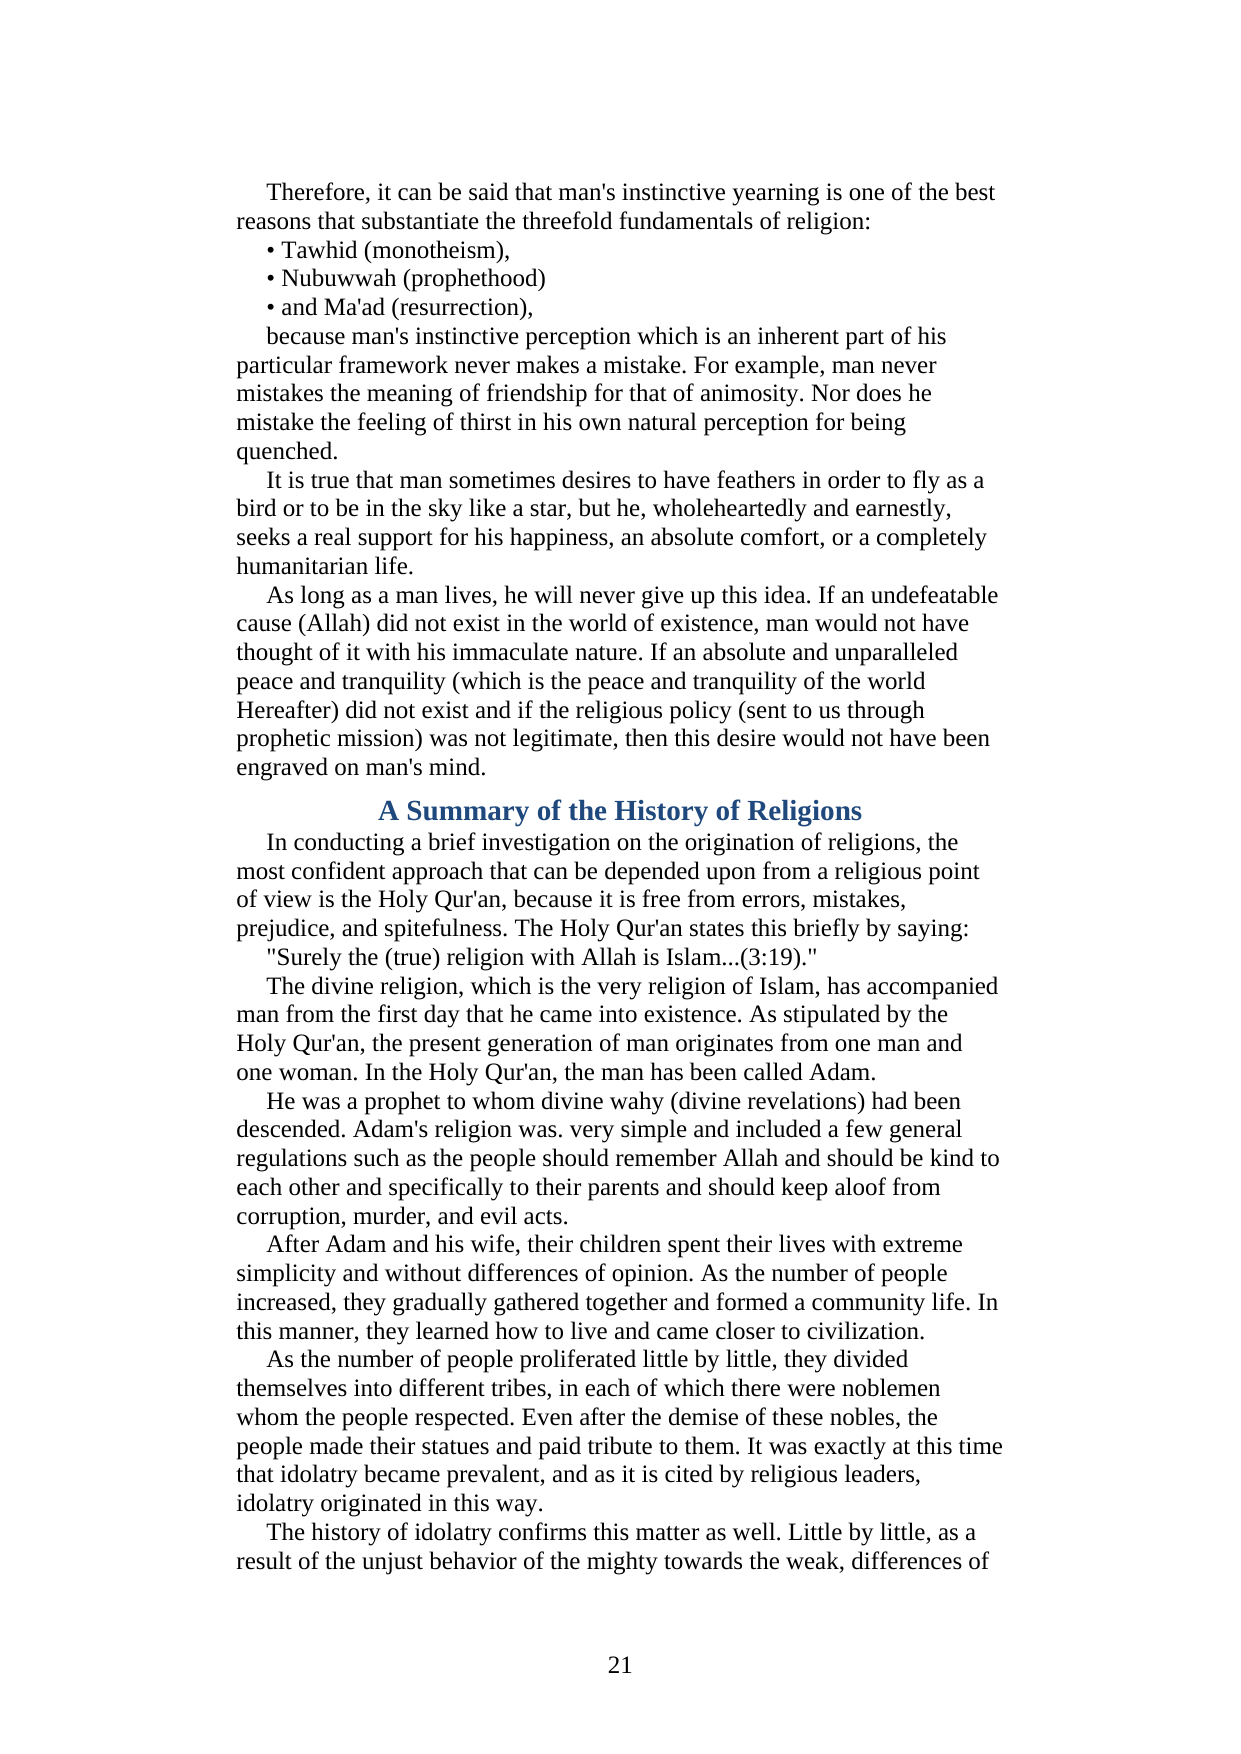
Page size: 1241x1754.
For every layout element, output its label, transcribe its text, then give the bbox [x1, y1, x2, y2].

text • and Ma'ad (resurrection), [236, 292, 1004, 321]
text As the number of people proliferated little by little, they divided themselves into different tribes, in each of which there were noblemen whom the people respected. Even after the demise of these nobles, the people made their statues and paid tribute to them. It was exactly at this time that idolatry became prevalent, and as it is cited by religious leaders, idolatry originated in this way. [236, 1344, 1004, 1517]
text Therefore, it can be said that man's instinctive yearning is one of the best reasons that substantiate the threefold fundamentals of religion: [236, 177, 1004, 235]
text "Surely the (true) religion with Allah is Islam...(3:19)." [236, 942, 1004, 971]
text He was a prophet to whom divine wahy (divine revelations) had been descended. Adam's religion was. very simple and included a few general regulations such as the people should remember Allah and should be kind to each other and specifically to their parents and should keep aloof from corruption, murder, and evil acts. [236, 1086, 1004, 1229]
text because man's instinctive perception which is an inherent part of his particular framework never makes a mistake. For example, man never mistakes the meaning of friendship for that of animosity. Nor does he mistake the feeling of thirst in his own natural perception for being quenched. [236, 321, 1004, 465]
subtitle A Summary of the History of Religions [236, 793, 1004, 827]
text It is true that man sometimes desires to have feathers in order to fly as a bird or to be in the sky like a star, but he, wholeheartedly and earnestly, seeks a real support for his happiness, an absolute comfort, or a completely humanitarian life. [236, 465, 1004, 580]
text In conducting a brief investigation on the origination of religions, the most confident approach that can be depended upon from a religious point of view is the Holy Qur'an, because it is free from errors, mistakes, prejudice, and spitefulness. The Holy Qur'an states this briefly by saying: [236, 827, 1004, 942]
text The divine religion, which is the very religion of Islam, has accompanied man from the first day that he came into existence. As stipulated by the Holy Qur'an, the present generation of man originates from one man and one woman. In the Holy Qur'an, the man has been called Adam. [236, 971, 1004, 1086]
text As long as a man lives, he will never give up this idea. If an undefeatable cause (Allah) did not exist in the world of existence, man would not have thought of it with his immaculate nature. If an absolute and unparalleled peace and tranquility (which is the peace and tranquility of the world Hereafter) did not exist and if the religious policy (sent to us through prophetic mission) was not legitimate, then this desire would not have been engraved on man's mind. [236, 580, 1004, 781]
text • Tawhid (monotheism), [236, 235, 1004, 263]
text After Adam and his wife, their children spent their lives with extreme simplicity and without differences of opinion. As the number of people increased, they gradually gathered together and formed a community life. In this manner, they learned how to live and came closer to civilization. [236, 1229, 1004, 1344]
text • Nubuwwah (prophethood) [236, 263, 1004, 292]
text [236, 1517, 1004, 1574]
